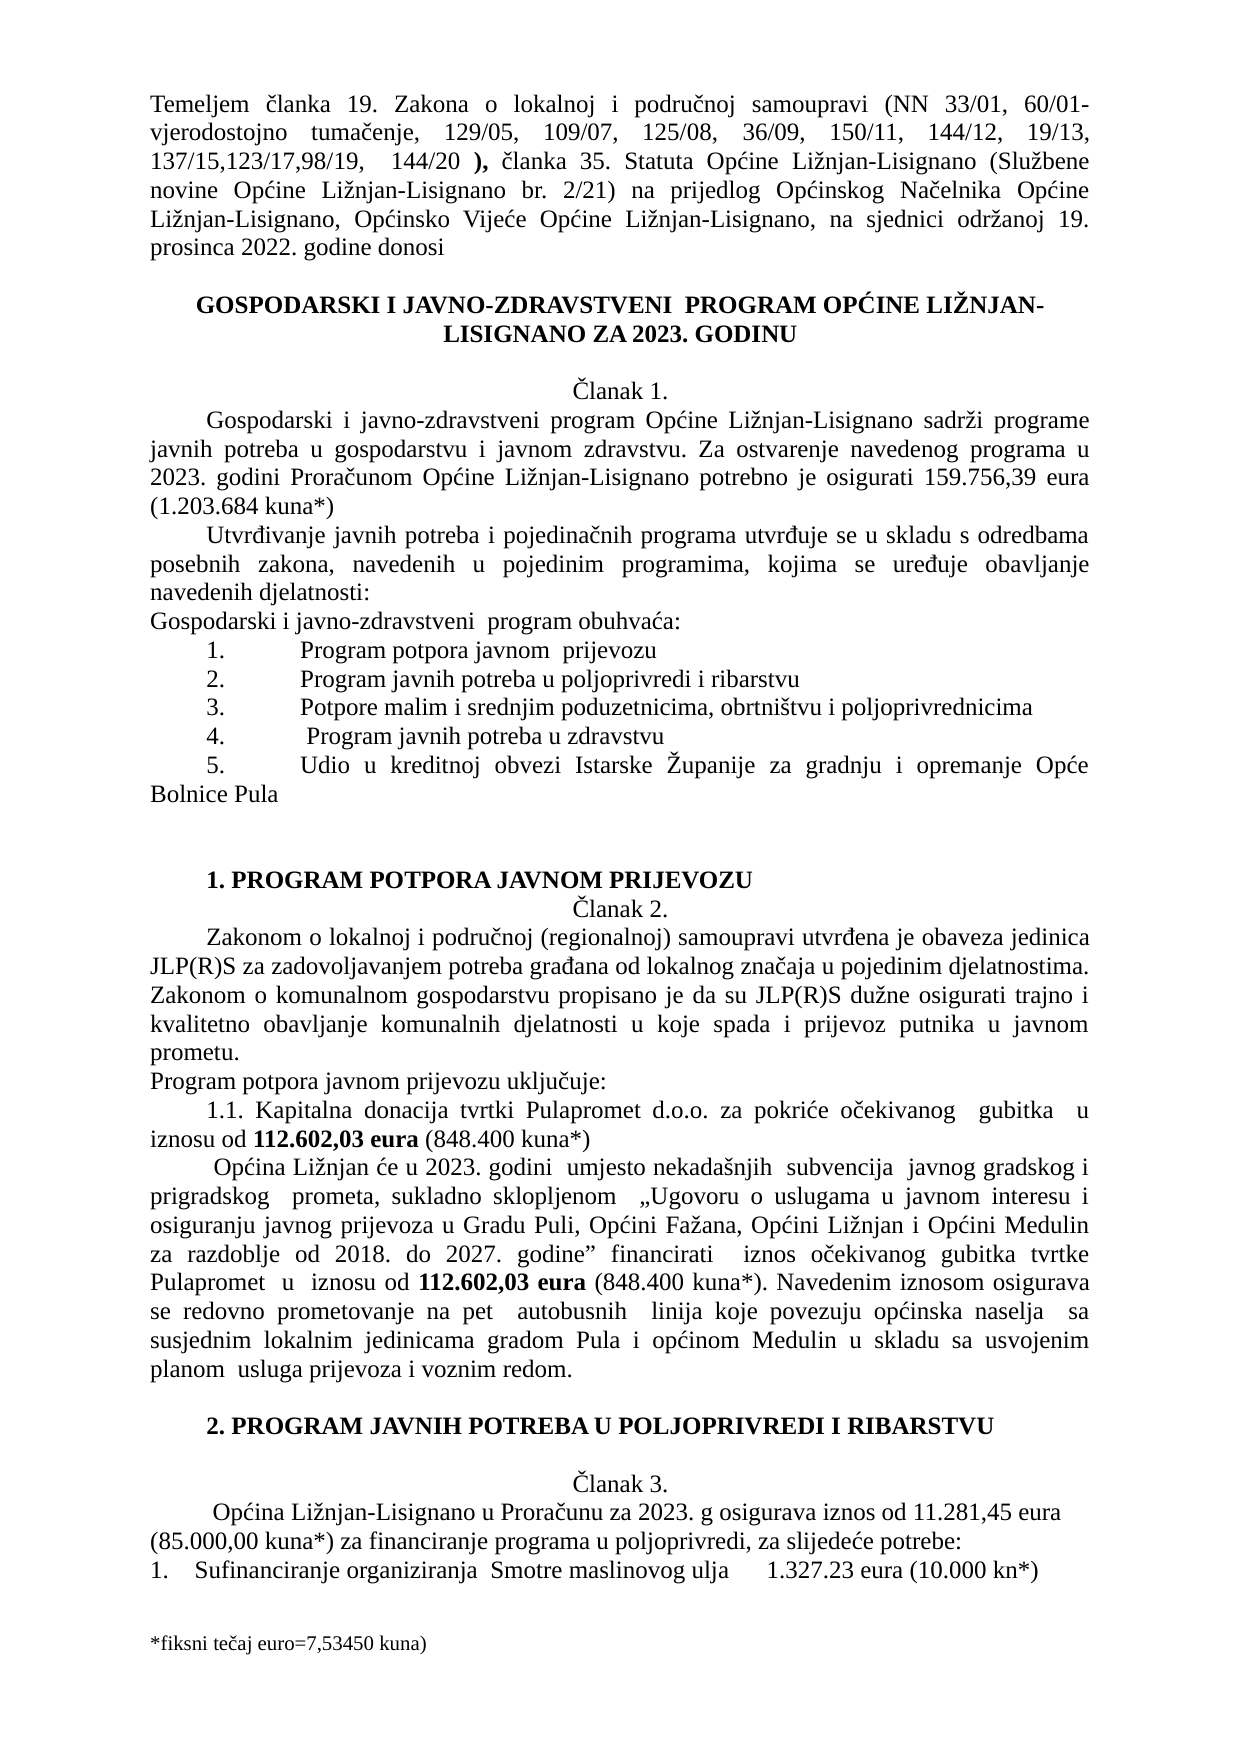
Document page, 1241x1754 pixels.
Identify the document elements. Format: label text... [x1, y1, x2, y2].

list Sufinanciranje organiziranja Smotre maslinovog ulja 1.327.23 eura (10.000 kn*) [150, 1555, 1090, 1584]
text Općina Ližnjan će u 2023. godini umjesto nekadašnjih subvencija javnog gradskog i prigradskog prometa, sukladno sklopljenom „Ugovoru o uslugama u javnom interesu i osiguranju javnog prijevoza u Gradu Puli, Općini Fažana, Općini Ližnjan i Općini Medulin za razdoblje od 2018. do 2027. godine” financirati iznos očekivanog gubitka tvrtke Pulapromet u iznosu od 112.602,03 eura (848.400 kuna*). Navedenim iznosom osigurava se redovno prometovanje na pet autobusnih linija koje povezuju općinska naselja sa susjednim lokalnim jedinicama gradom Pula i općinom Medulin u skladu sa usvojenim planom usluga prijevoza i voznim redom. [150, 1152, 1090, 1382]
text Gospodarski i javno-zdravstveni program obuhvaća: [150, 606, 1090, 635]
text Članak 2. [150, 894, 1090, 922]
list Program javnih potreba u poljoprivredi i ribarstvu [150, 664, 1090, 692]
list Udio u kreditnoj obvezi Istarske Županije za gradnju i opremanje Opće Bolnice Pula [150, 750, 1090, 807]
text Članak 1. [150, 376, 1090, 405]
text Gospodarski i javno-zdravstveni program Općine Ližnjan-Lisignano sadrži programe javnih potreba u gospodarstvu i javnom zdravstvu. Za ostvarenje navedenog programa u 2023. godini Proračunom Općine Ližnjan-Lisignano potrebno je osigurati 159.756,39 eura (1.203.684 kuna*) [150, 405, 1090, 520]
text Članak 3. [150, 1469, 1090, 1497]
list Program potpora javnom prijevozu [150, 635, 1090, 664]
text Program potpora javnom prijevozu uključuje: [150, 1066, 1090, 1095]
text Temeljem članka 19. Zakona o lokalnoj i područnoj samoupravi (NN 33/01, 60/01-vjerodostojno tumačenje, 129/05, 109/07, 125/08, 36/09, 150/11, 144/12, 19/13, 137/15,123/17,98/19, 144/20 ), članka 35. Statuta Općine Ližnjan-Lisignano (Službene novine Općine Ližnjan-Lisignano br. 2/21) na prijedlog Općinskog Načelnika Općine Ližnjan-Lisignano, Općinsko Vijeće Općine Ližnjan-Lisignano, na sjednici održanoj 19. prosinca 2022. godine donosi [150, 89, 1090, 261]
text 1.1. Kapitalna donacija tvrtki Pulapromet d.o.o. za pokriće očekivanog gubitka u iznosu od 112.602,03 eura (848.400 kuna*) [150, 1095, 1090, 1152]
text GOSPODARSKI I JAVNO-ZDRAVSTVENI PROGRAM OPĆINE LIŽNJAN-LISIGNANO ZA 2023. GODINU [150, 290, 1090, 347]
text Općina Ližnjan-Lisignano u Proračunu za 2023. g osigurava iznos od 11.281,45 eura (85.000,00 kuna*) za financiranje programa u poljoprivredi, za slijedeće potrebe: [150, 1497, 1090, 1555]
text 1. PROGRAM POTPORA JAVNOM PRIJEVOZU [150, 865, 1090, 894]
text 2. PROGRAM JAVNIH POTREBA U POLJOPRIVREDI I RIBARSTVU [150, 1411, 1090, 1440]
list Potpore malim i srednjim poduzetnicima, obrtništvu i poljoprivrednicima [150, 692, 1090, 721]
list Program javnih potreba u zdravstvu [150, 721, 1090, 750]
text Zakonom o lokalnoj i područnoj (regionalnoj) samoupravi utvrđena je obaveza jedinica JLP(R)S za zadovoljavanjem potreba građana od lokalnog značaja u pojedinim djelatnostima. Zakonom o komunalnom gospodarstvu propisano je da su JLP(R)S dužne osigurati trajno i kvalitetno obavljanje komunalnih djelatnosti u koje spada i prijevoz putnika u javnom prometu. [150, 922, 1090, 1066]
text Utvrđivanje javnih potreba i pojedinačnih programa utvrđuje se u skladu s odredbama posebnih zakona, navedenih u pojedinim programima, kojima se uređuje obavljanje navedenih djelatnosti: [150, 520, 1090, 606]
